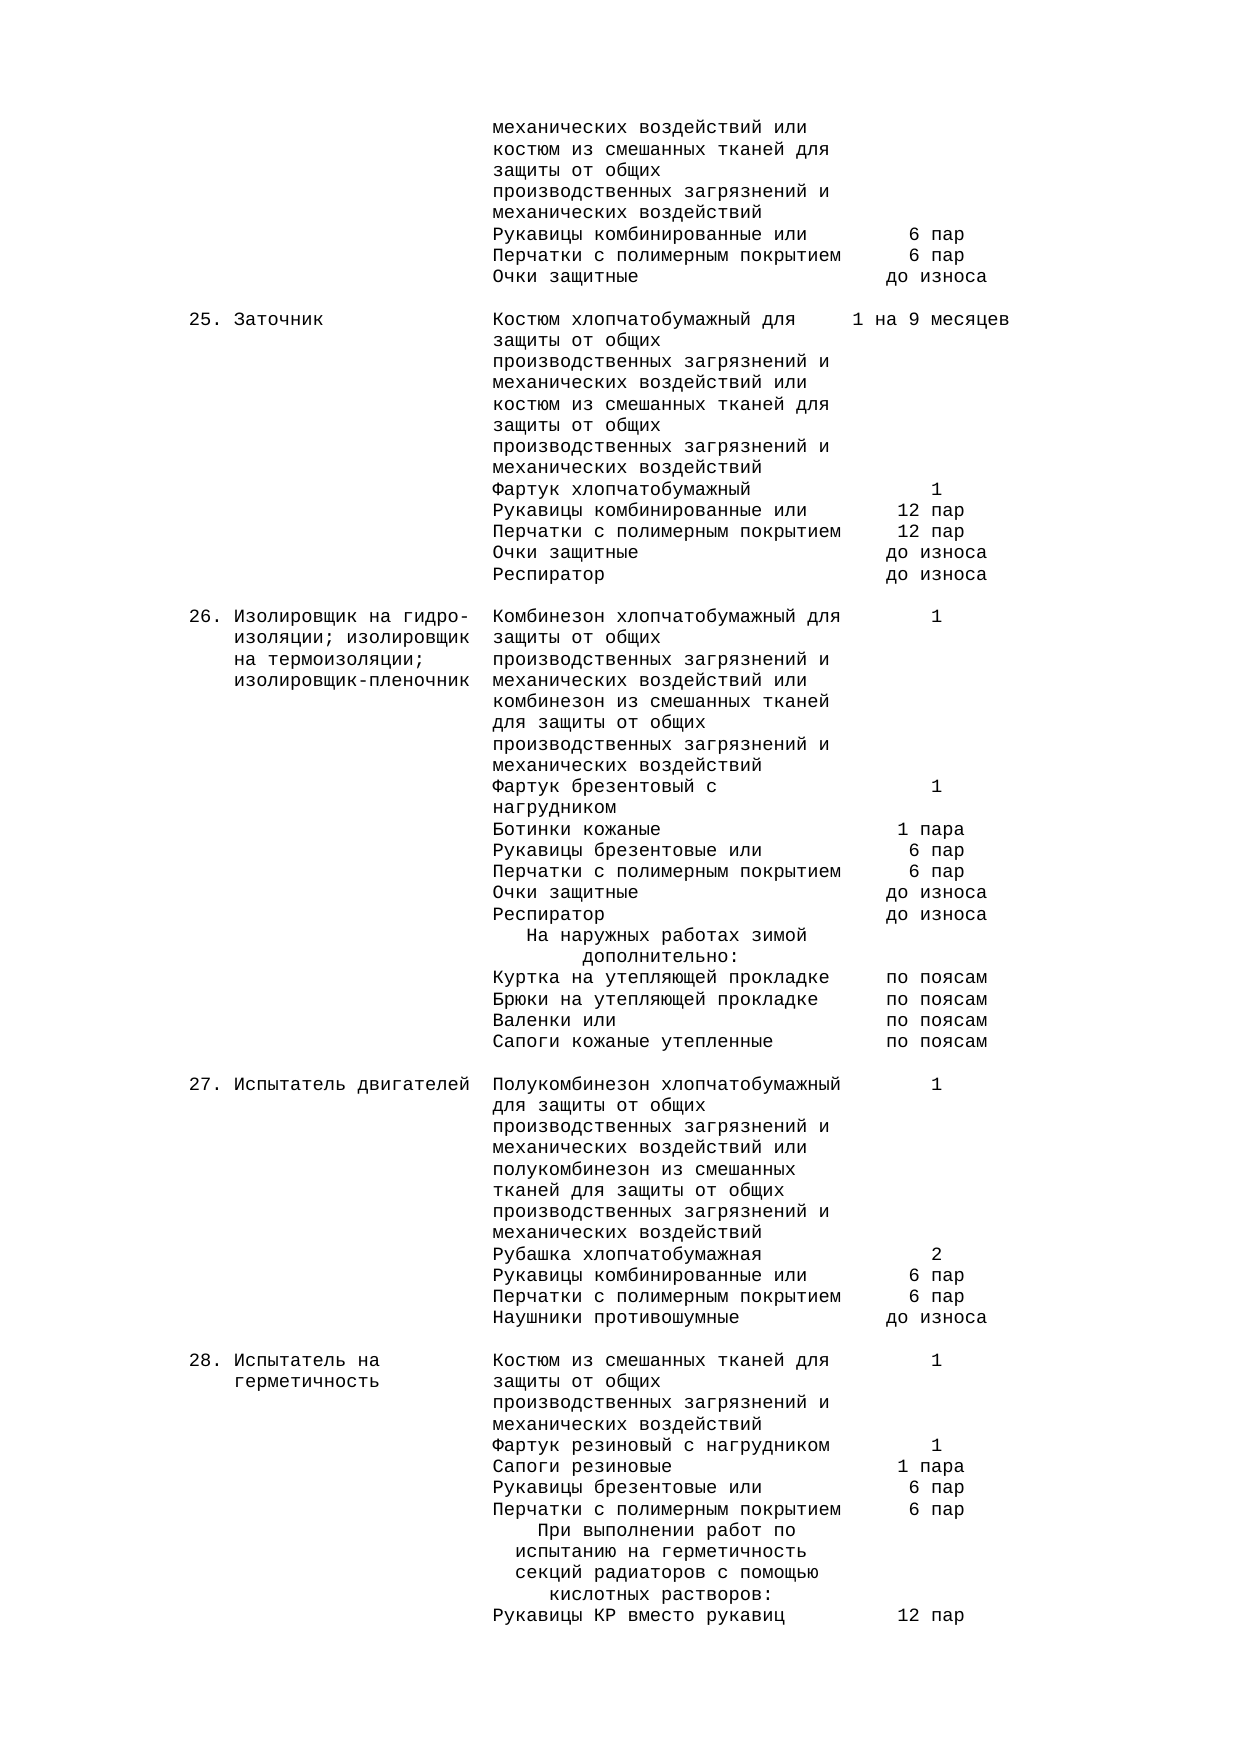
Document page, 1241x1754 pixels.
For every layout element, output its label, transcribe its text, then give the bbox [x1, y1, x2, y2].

text на термоизоляции; производственных загрязнений и [177, 649, 1152, 671]
text механических воздействий или [177, 1138, 1152, 1159]
text Перчатки с полимерным покрытием 12 пар [177, 522, 1152, 543]
text 25. Заточник Костюм хлопчатобумажный для 1 на 9 месяцев [177, 309, 1152, 331]
text механических воздействий [177, 458, 1152, 479]
text производственных загрязнений и [177, 1393, 1152, 1414]
text механических воздействий [177, 1223, 1152, 1244]
text Респиратор до износа [177, 904, 1152, 926]
text Наушники противошумные до износа [177, 1308, 1152, 1329]
text защиты от общих [177, 416, 1152, 437]
text производственных загрязнений и [177, 1202, 1152, 1223]
text костюм из смешанных тканей для [177, 139, 1152, 161]
text механических воздействий [177, 1414, 1152, 1436]
text Фартук резиновый с нагрудником 1 [177, 1436, 1152, 1457]
text Куртка на утепляющей прокладке по поясам [177, 968, 1152, 989]
text Рубашка хлопчатобумажная 2 [177, 1244, 1152, 1266]
text Перчатки с полимерным покрытием 6 пар [177, 1499, 1152, 1521]
text 26. Изолировщик на гидро- Комбинезон хлопчатобумажный для 1 [177, 607, 1152, 628]
text Рукавицы КР вместо рукавиц 12 пар [177, 1606, 1152, 1627]
text испытанию на герметичность [177, 1542, 1152, 1563]
text Ботинки кожаные 1 пара [177, 819, 1152, 841]
text Перчатки с полимерным покрытием 6 пар [177, 862, 1152, 883]
text производственных загрязнений и [177, 182, 1152, 203]
text дополнительно: [177, 947, 1152, 968]
text производственных загрязнений и [177, 734, 1152, 756]
text Очки защитные до износа [177, 543, 1152, 564]
text На наружных работах зимой [177, 926, 1152, 947]
text для защиты от общих [177, 713, 1152, 734]
text Очки защитные до износа [177, 883, 1152, 904]
text Сапоги кожаные утепленные по поясам [177, 1032, 1152, 1053]
text защиты от общих [177, 331, 1152, 352]
text производственных загрязнений и [177, 352, 1152, 373]
text кислотных растворов: [177, 1584, 1152, 1606]
text При выполнении работ по [177, 1521, 1152, 1542]
text полукомбинезон из смешанных [177, 1159, 1152, 1181]
text механических воздействий [177, 756, 1152, 777]
text для защиты от общих [177, 1096, 1152, 1117]
text 28. Испытатель на Костюм из смешанных тканей для 1 [177, 1351, 1152, 1372]
text Рукавицы комбинированные или 6 пар [177, 1266, 1152, 1287]
text Респиратор до износа [177, 564, 1152, 586]
text Рукавицы брезентовые или 6 пар [177, 841, 1152, 862]
text 27. Испытатель двигателей Полукомбинезон хлопчатобумажный 1 [177, 1074, 1152, 1096]
text Рукавицы комбинированные или 6 пар [177, 224, 1152, 246]
text тканей для защиты от общих [177, 1181, 1152, 1202]
text Брюки на утепляющей прокладке по поясам [177, 989, 1152, 1011]
text Сапоги резиновые 1 пара [177, 1457, 1152, 1478]
text механических воздействий [177, 203, 1152, 224]
text секций радиаторов с помощью [177, 1563, 1152, 1584]
text костюм из смешанных тканей для [177, 394, 1152, 416]
text производственных загрязнений и [177, 1117, 1152, 1138]
text механических воздействий или [177, 373, 1152, 394]
text Рукавицы брезентовые или 6 пар [177, 1478, 1152, 1499]
text Валенки или по поясам [177, 1011, 1152, 1032]
text Фартук брезентовый с 1 [177, 777, 1152, 798]
text механических воздействий или [177, 118, 1152, 139]
text Перчатки с полимерным покрытием 6 пар [177, 246, 1152, 267]
text защиты от общих [177, 161, 1152, 182]
text Рукавицы комбинированные или 12 пар [177, 501, 1152, 522]
text Фартук хлопчатобумажный 1 [177, 479, 1152, 501]
text Очки защитные до износа [177, 267, 1152, 288]
text комбинезон из смешанных тканей [177, 692, 1152, 713]
text Перчатки с полимерным покрытием 6 пар [177, 1287, 1152, 1308]
text нагрудником [177, 798, 1152, 819]
text герметичность защиты от общих [177, 1372, 1152, 1393]
text изолировщик-пленочник механических воздействий или [177, 671, 1152, 692]
text производственных загрязнений и [177, 437, 1152, 458]
text изоляции; изолировщик защиты от общих [177, 628, 1152, 649]
